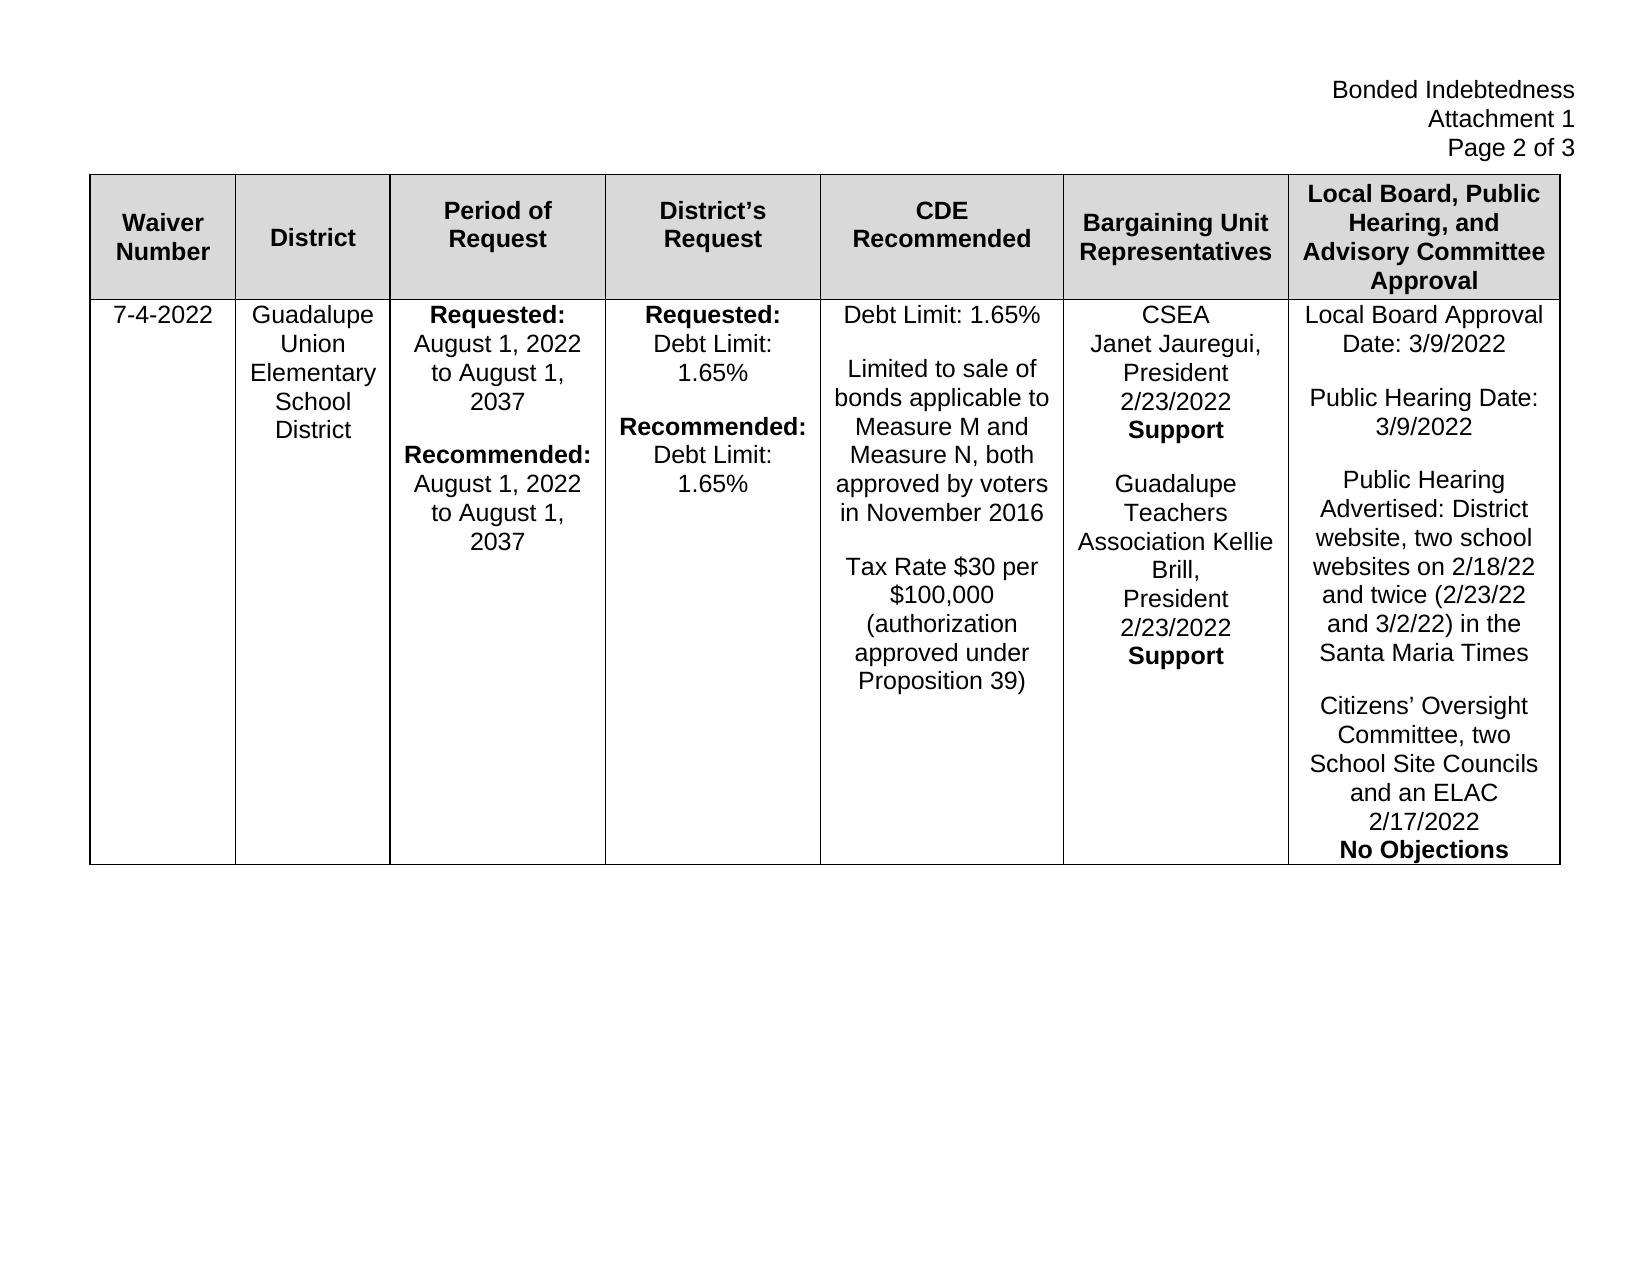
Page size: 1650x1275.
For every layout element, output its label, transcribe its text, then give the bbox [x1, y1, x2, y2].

table_header CDE Recommended [821, 175, 1063, 299]
table_cell Debt Limit: 1.65% Limited to sale of bonds applicable to Measure M and Measure N, both approved by voters in November 2016 Tax Rate $30 per $100,000 (authorization approved under Proposition 39) [821, 300, 1063, 864]
table_header Waiver Number [91, 175, 235, 299]
table_cell Guadalupe Union Elementary School District [236, 300, 389, 864]
table_cell Local Board Approval Date: 3/9/2022 Public Hearing Date: 3/9/2022 Public Hearing Advertised: District website, two school websites on 2/18/22 and twice (2/23/22 and 3/2/22) in the Santa Maria Times Citizens’ Oversight Committee, two School Site Councils and an ELAC 2/17/2022 No Objections [1289, 300, 1559, 864]
table_header District’s Request [606, 175, 820, 299]
table_header Period of Request [391, 175, 605, 299]
table_cell Requested: August 1, 2022 to August 1, 2037 Recommended: August 1, 2022 to August 1, 2037 [391, 300, 605, 864]
table_cell 7-4-2022 [91, 300, 235, 864]
table_header District [236, 175, 389, 299]
table_cell Requested: Debt Limit: 1.65% Recommended: Debt Limit: 1.65% [606, 300, 820, 864]
table_header Bargaining Unit Representatives [1064, 175, 1288, 299]
table_cell CSEA Janet Jauregui, President 2/23/2022 Support Guadalupe Teachers Association Kellie Brill, President 2/23/2022 Support [1064, 300, 1288, 864]
table_header Local Board, Public Hearing, and Advisory Committee Approval [1289, 175, 1559, 299]
